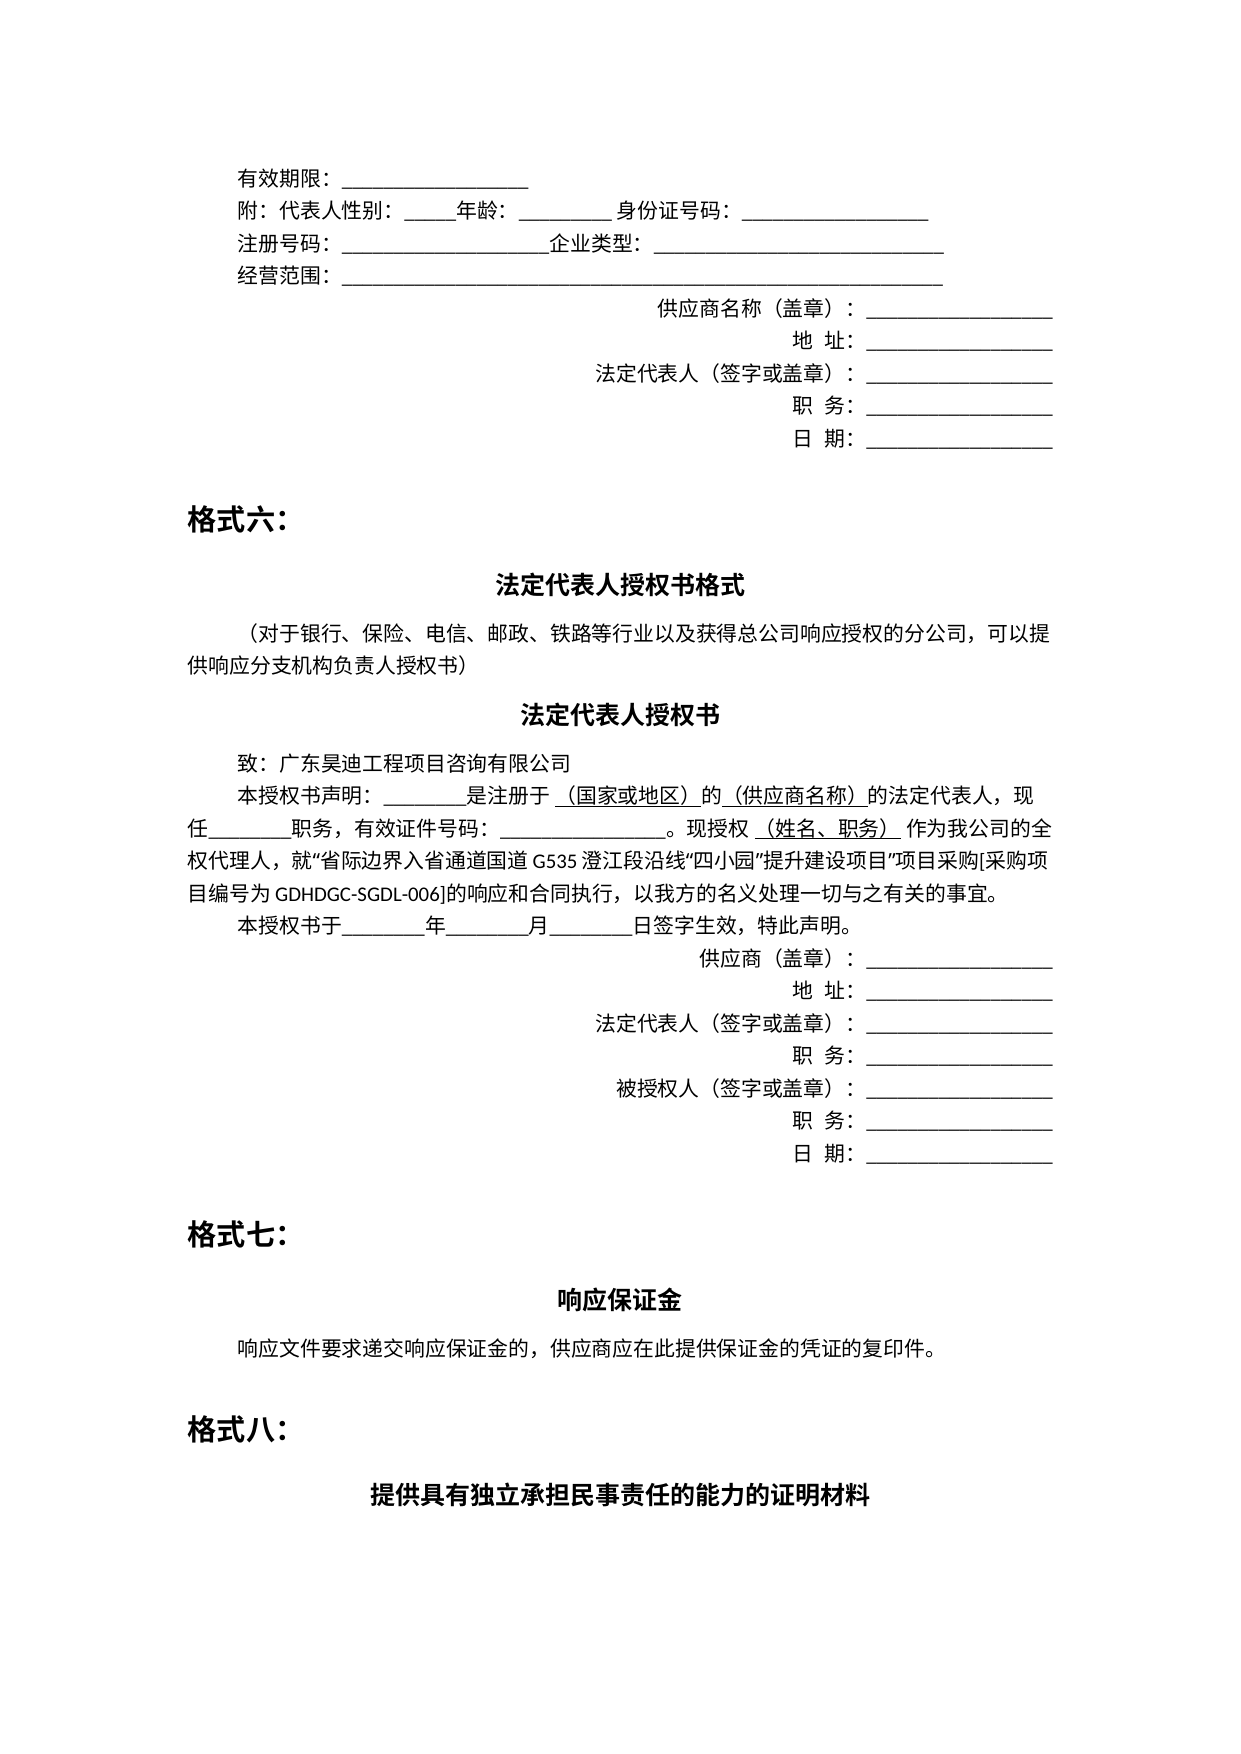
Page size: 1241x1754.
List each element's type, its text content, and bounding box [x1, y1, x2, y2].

text 职 务：__________________ [187, 389, 1053, 422]
text 被授权人（签字或盖章）：__________________ [187, 1072, 1053, 1104]
text 格式八： [187, 1397, 1053, 1462]
text 职 务：__________________ [187, 1104, 1053, 1137]
text 附：代表人性别：_____年龄：_________ 身份证号码：__________________ [187, 194, 1053, 227]
text 供应商（盖章）：__________________ [187, 942, 1053, 974]
text （对于银行、保险、电信、邮政、铁路等行业以及获得总公司响应授权的分公司，可以提供响应分支机构负责人授权书） [187, 617, 1053, 682]
text 法定代表人授权书 [187, 682, 1053, 747]
text 法定代表人（签字或盖章）：__________________ [187, 1007, 1053, 1039]
text 本授权书于________年________月________日签字生效，特此声明。 [187, 909, 1053, 942]
text 日 期：__________________ [187, 1137, 1053, 1169]
text 地 址：__________________ [187, 974, 1053, 1007]
text 供应商名称（盖章）：__________________ [187, 292, 1053, 324]
text 有效期限：__________________ [187, 162, 1053, 194]
text 经营范围：__________________________________________________________ [187, 259, 1053, 292]
text 本授权书声明：________是注册于 （国家或地区）的（供应商名称）的法定代表人，现任________职务，有效证件号码：________________。现授权 （姓名、职务） 作为我公司的全权代理人，就“省际边界入省通道国道G535澄江段沿线“四小园”提升建设项目”项目采购[采购项目编号为GDHDGC-SGDL-006]的响应和合同执行，以我方的名义处理一切与之有关的事宜。 [187, 779, 1053, 909]
text 地 址：__________________ [187, 324, 1053, 357]
text 日 期：__________________ [187, 422, 1053, 454]
text 格式七： [187, 1202, 1053, 1267]
text 提供具有独立承担民事责任的能力的证明材料 [187, 1462, 1053, 1527]
text 职 务：__________________ [187, 1039, 1053, 1072]
text 致：广东昊迪工程项目咨询有限公司 [187, 747, 1053, 779]
text 法定代表人授权书格式 [187, 552, 1053, 617]
text 注册号码：____________________企业类型：____________________________ [187, 227, 1053, 259]
text 法定代表人（签字或盖章）：__________________ [187, 357, 1053, 389]
text 格式六： [187, 487, 1053, 552]
text 响应文件要求递交响应保证金的，供应商应在此提供保证金的凭证的复印件。 [187, 1332, 1053, 1364]
text 响应保证金 [187, 1267, 1053, 1332]
